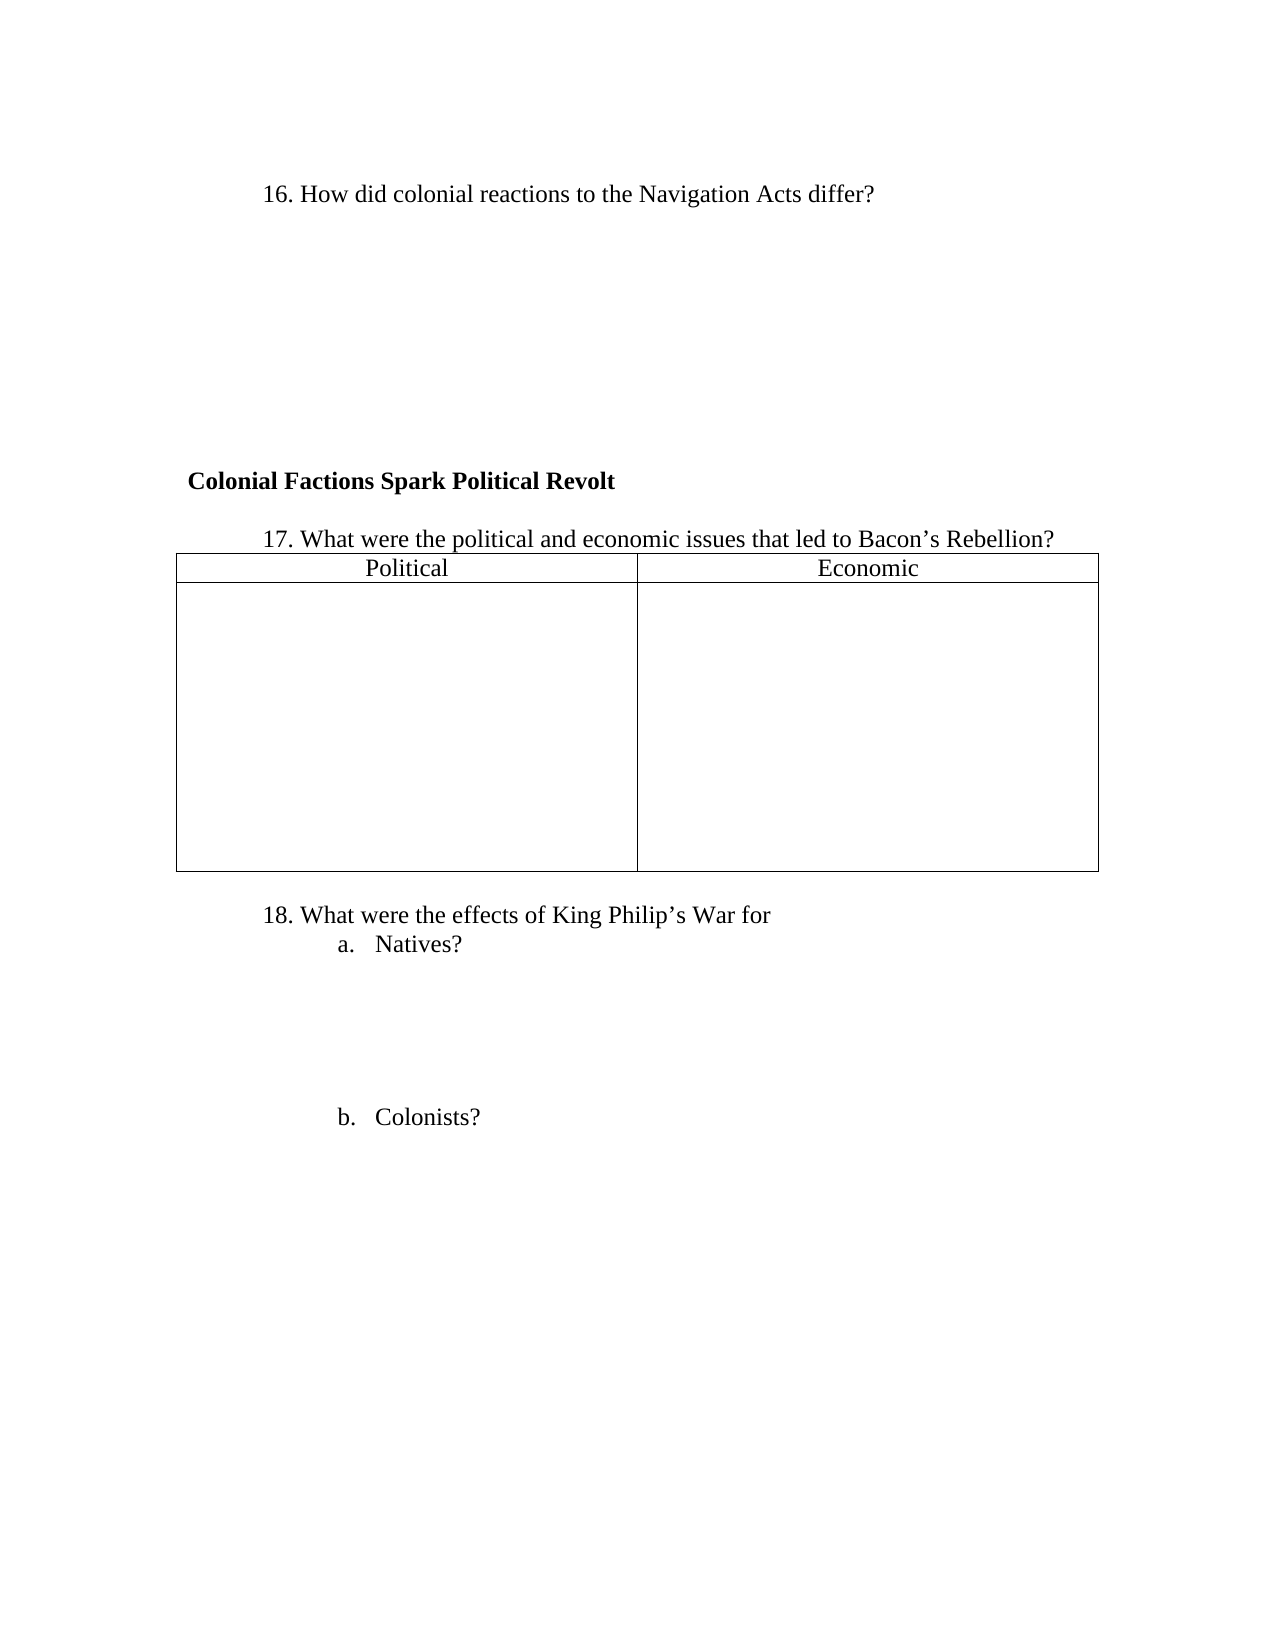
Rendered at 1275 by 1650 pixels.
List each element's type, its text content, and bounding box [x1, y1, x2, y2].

table_header Political [177, 554, 637, 582]
table_cell [177, 583, 637, 871]
list How did colonial reactions to the Navigation Acts differ? [262, 179, 1087, 207]
table_cell [638, 583, 1098, 871]
list What were the effects of King Philip’s War for [262, 901, 1087, 929]
list Natives? [337, 929, 1087, 958]
text Colonial Factions Spark Political Revolt [187, 466, 1087, 495]
list What were the political and economic issues that led to Bacon’s Rebellion? [262, 524, 1087, 552]
table_header Economic [638, 554, 1098, 582]
list Colonists? [337, 1102, 1087, 1131]
